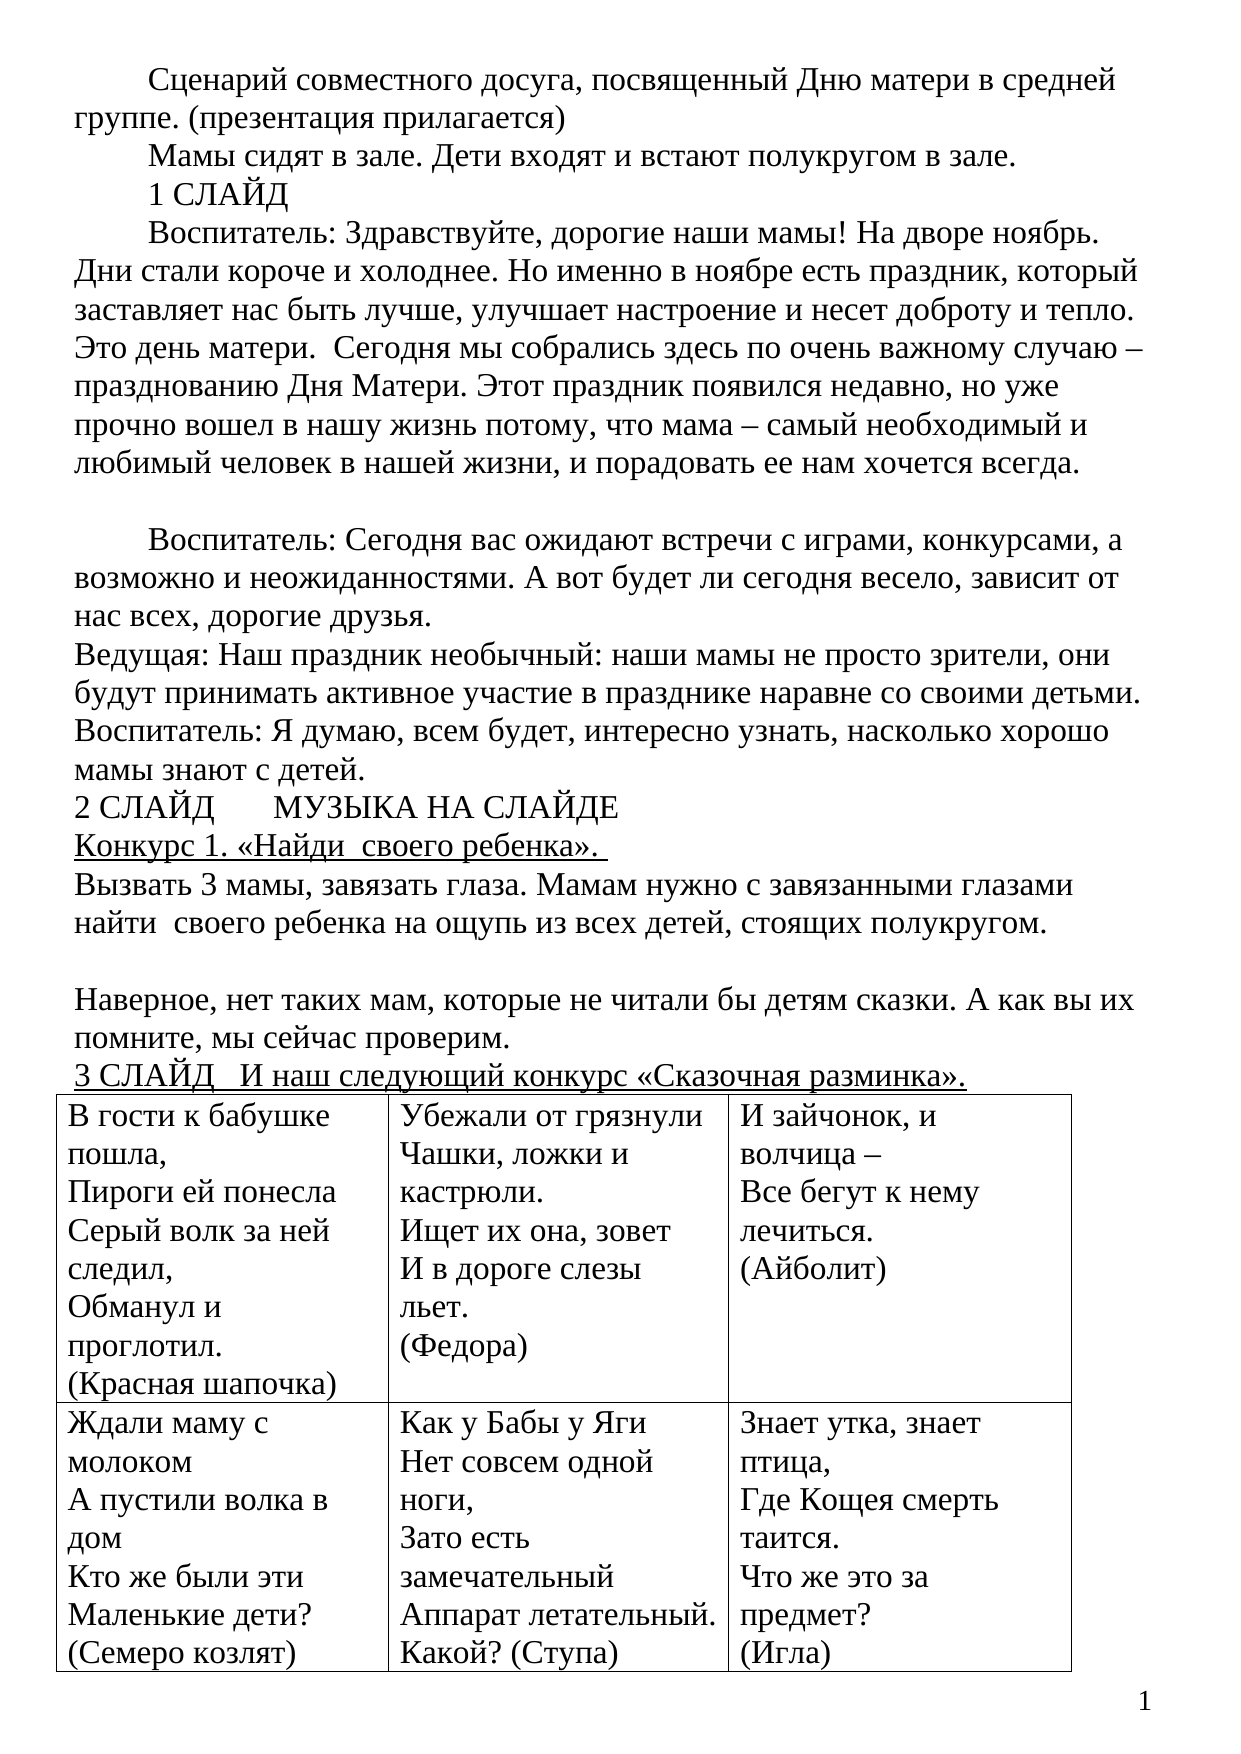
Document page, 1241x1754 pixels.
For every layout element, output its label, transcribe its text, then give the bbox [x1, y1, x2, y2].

text Сценарий совместного досуга, посвященный Дню матери в средней группе. (презентация прилагается) [74, 59, 1152, 136]
text 1 СЛАЙД [74, 174, 1152, 212]
table_cell Ждали маму с молоком А пустили волка в дом Кто же были эти Маленькие дети? (Семеро козлят) [57, 1403, 388, 1671]
text 3 СЛАЙД И наш следующий конкурс «Сказочная разминка». [74, 1056, 1152, 1094]
text Мамы сидят в зале. Дети входят и встают полукругом в зале. [74, 136, 1152, 174]
text Воспитатель: Здравствуйте, дорогие наши мамы! На дворе ноябрь. Дни стали короче и холоднее. Но именно в ноябре есть праздник, который заставляет нас быть лучше, улучшает настроение и несет доброту и тепло. Это день матери. Сегодня мы собрались здесь по очень важному случаю – празднованию Дня Матери. Этот праздник появился недавно, но уже прочно вошел в нашу жизнь потому, что мама – самый необходимый и любимый человек в нашей жизни, и порадовать ее нам хочется всегда. [74, 212, 1152, 481]
table_cell Как у Бабы у Яги Нет совсем одной ноги, Зато есть замечательный Аппарат летательный. Какой? (Ступа) [389, 1403, 728, 1671]
table_header В гости к бабушке пошла, Пироги ей понесла Серый волк за ней следил, Обманул и проглотил. (Красная шапочка) [57, 1095, 388, 1402]
text Воспитатель: Я думаю, всем будет, интересно узнать, насколько хорошо мамы знают с детей. [74, 711, 1152, 787]
table_cell Знает утка, знает птица, Где Кощея смерть таится. Что же это за предмет? (Игла) [729, 1403, 1071, 1671]
table_header И зайчонок, и волчица – Все бегут к нему лечиться. (Айболит) [729, 1095, 1071, 1402]
text Воспитатель: Сегодня вас ожидают встречи с играми, конкурсами, а возможно и неожиданностями. А вот будет ли сегодня весело, зависит от нас всех, дорогие друзья. [74, 519, 1152, 634]
text Ведущая: Наш праздник необычный: наши мамы не просто зрители, они будут принимать активное участие в празднике наравне со своими детьми. [74, 634, 1152, 711]
text Конкурс 1. «Найди своего ребенка». [74, 826, 1152, 864]
text 2 СЛАЙД МУЗЫКА НА СЛАЙДЕ [74, 787, 1152, 826]
text Наверное, нет таких мам, которые не читали бы детям сказки. А как вы их помните, мы сейчас проверим. [74, 979, 1152, 1056]
table_header Убежали от грязнули Чашки, ложки и кастрюли. Ищет их она, зовет И в дороге слезы льет. (Федора) [389, 1095, 728, 1402]
text Вызвать 3 мамы, завязать глаза. Мамам нужно с завязанными глазами найти своего ребенка на ощупь из всех детей, стоящих полукругом. [74, 864, 1152, 941]
